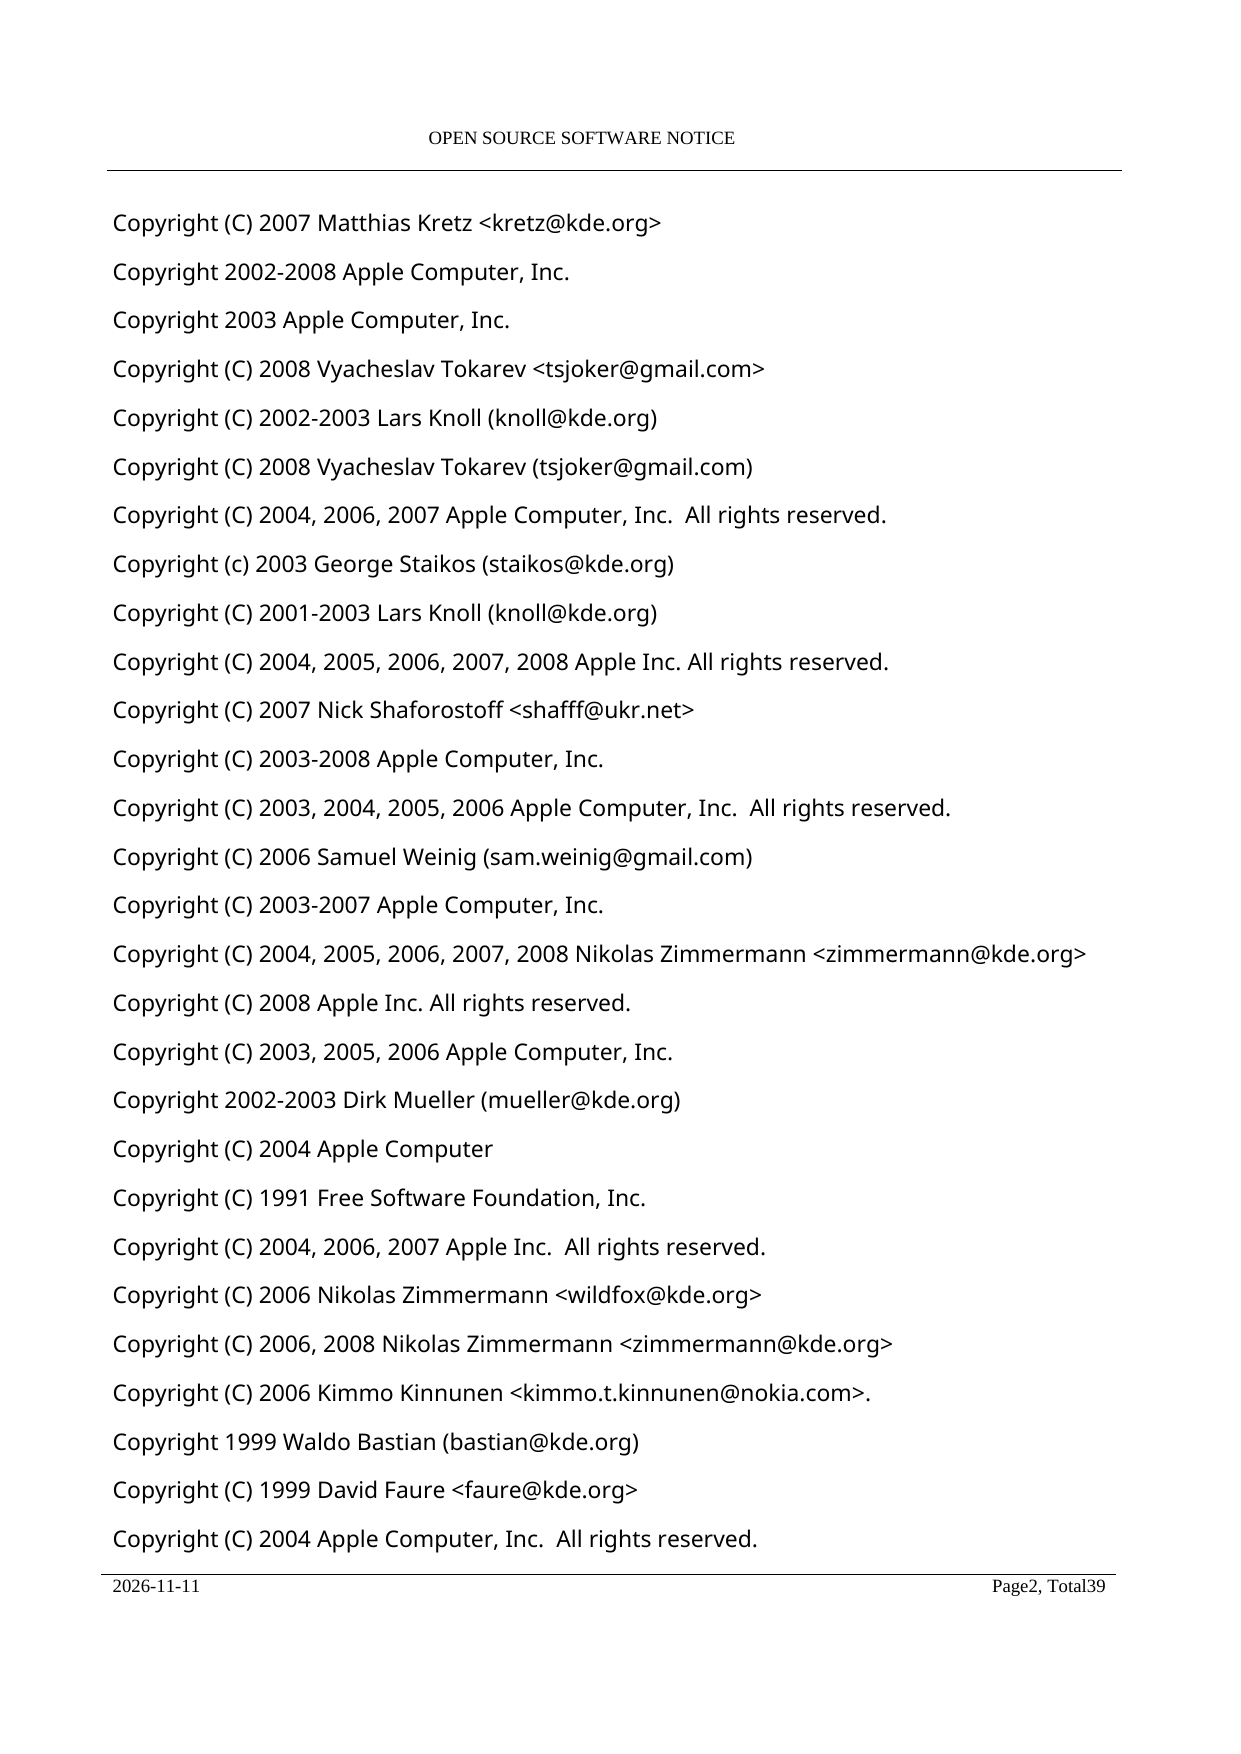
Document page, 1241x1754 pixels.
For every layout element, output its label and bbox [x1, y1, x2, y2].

text [112, 206, 1128, 1555]
